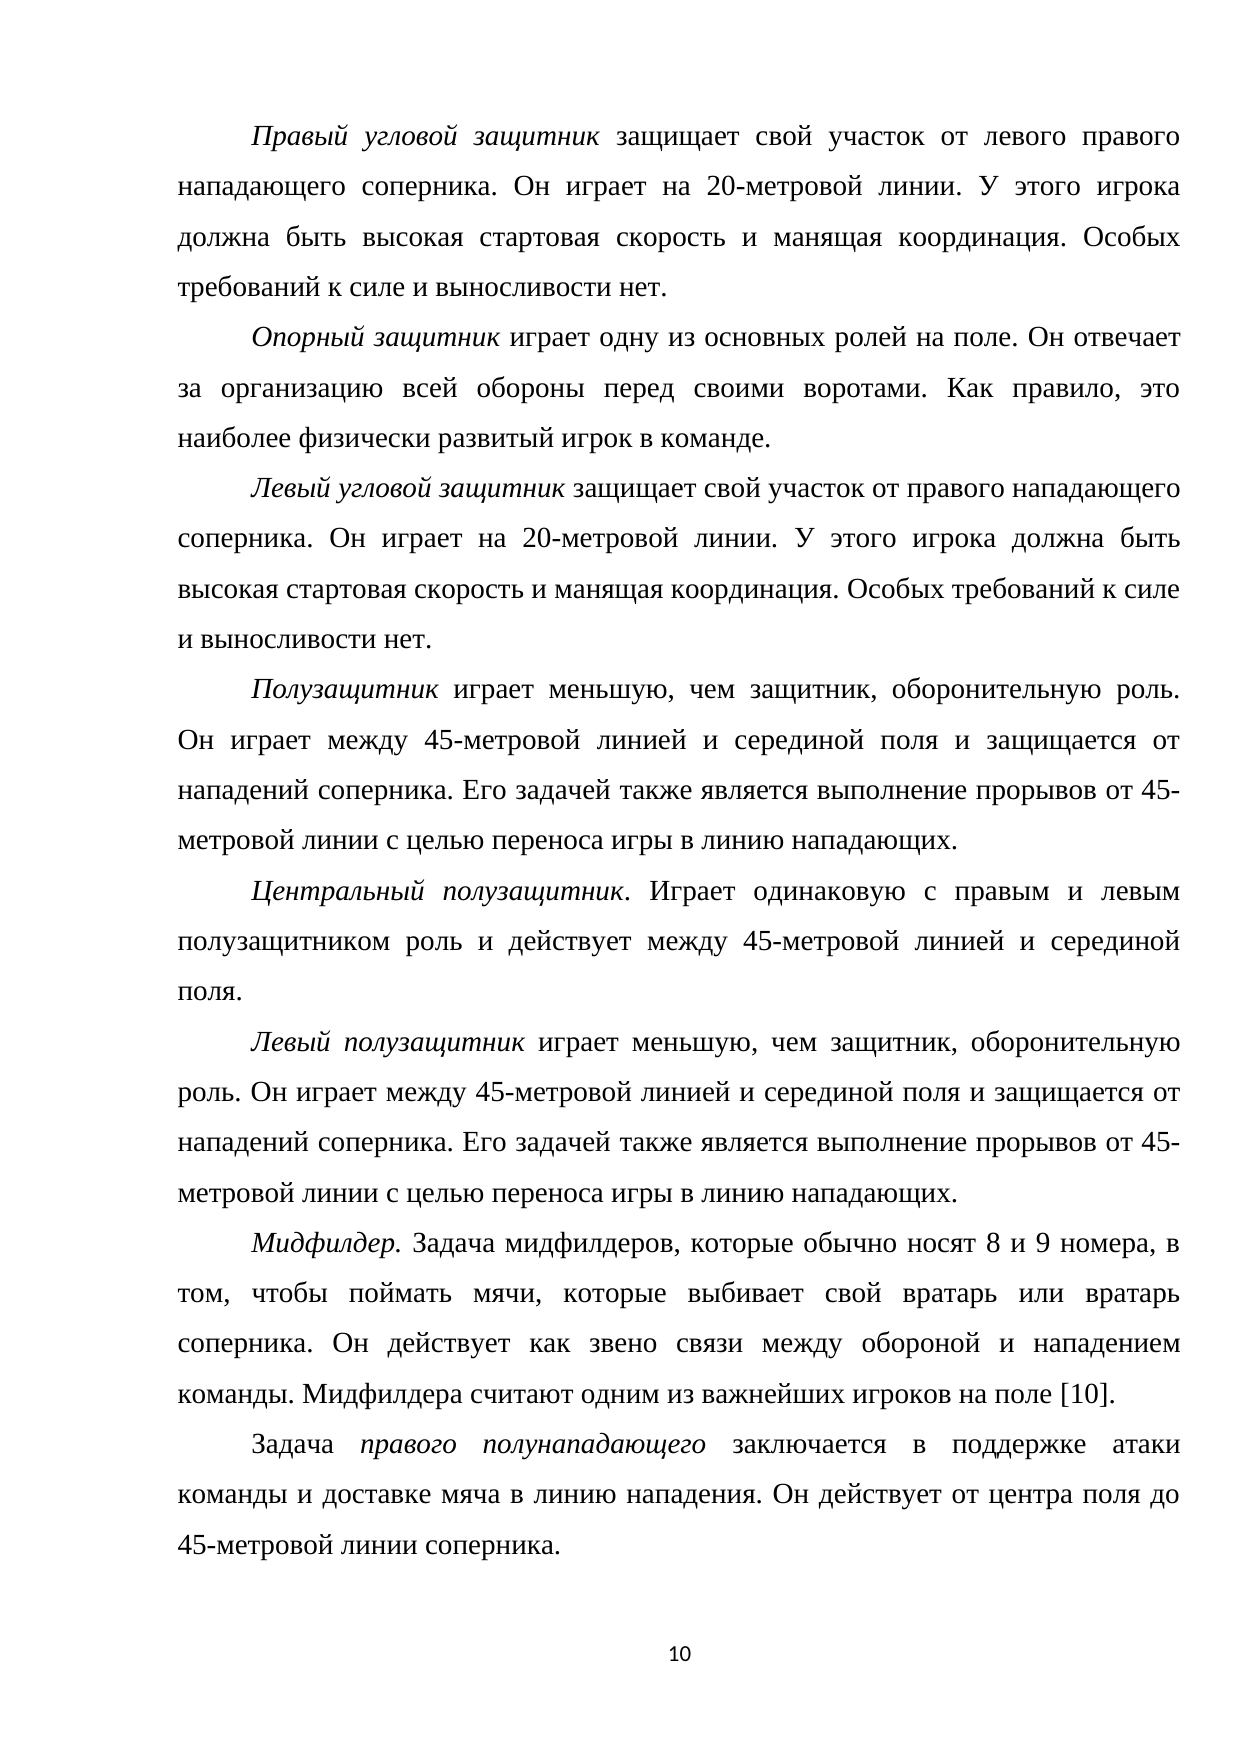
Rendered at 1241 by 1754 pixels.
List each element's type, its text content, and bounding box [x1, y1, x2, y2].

text Правый угловой защитник защищает свой участок от левого правого нападающего соперника. Он играет на 20-метровой линии. У этого игрока должна быть высокая стартовая скорость и манящая координация. Особых требований к силе и выносливости нет. [177, 118, 1181, 303]
text Центральный полузащитник. Играет одинаковую с правым и левым полузащитником роль и действует между 45-метровой линией и серединой поля. [177, 873, 1181, 1007]
text Полузащитник играет меньшую, чем защитник, оборонительную роль. Он играет между 45-метровой линией и серединой поля и защищается от нападений соперника. Его задачей также является выполнение прорывов от 45-метровой линии с целью переноса игры в линию нападающих. [177, 672, 1181, 856]
text Мидфилдер. Задача мидфилдеров, которые обычно носят 8 и 9 номера, в том, чтобы поймать мячи, которые выбивает свой вратарь или вратарь соперника. Он действует как звено связи между обороной и нападением команды. Мидфилдера считают одним из важнейших игроков на поле [10]. [177, 1225, 1181, 1409]
text Левый полузащитник играет меньшую, чем защитник, оборонительную роль. Он играет между 45-метровой линией и серединой поля и защищается от нападений соперника. Его задачей также является выполнение прорывов от 45-метровой линии с целью переноса игры в линию нападающих. [177, 1024, 1181, 1208]
text Левый угловой защитник защищает свой участок от правого нападающего соперника. Он играет на 20-метровой линии. У этого игрока должна быть высокая стартовая скорость и манящая координация. Особых требований к силе и выносливости нет. [177, 470, 1181, 655]
text Опорный защитник играет одну из основных ролей на поле. Он отвечает за организацию всей обороны перед своими воротами. Как правило, это наиболее физически развитый игрок в команде. [177, 319, 1181, 453]
